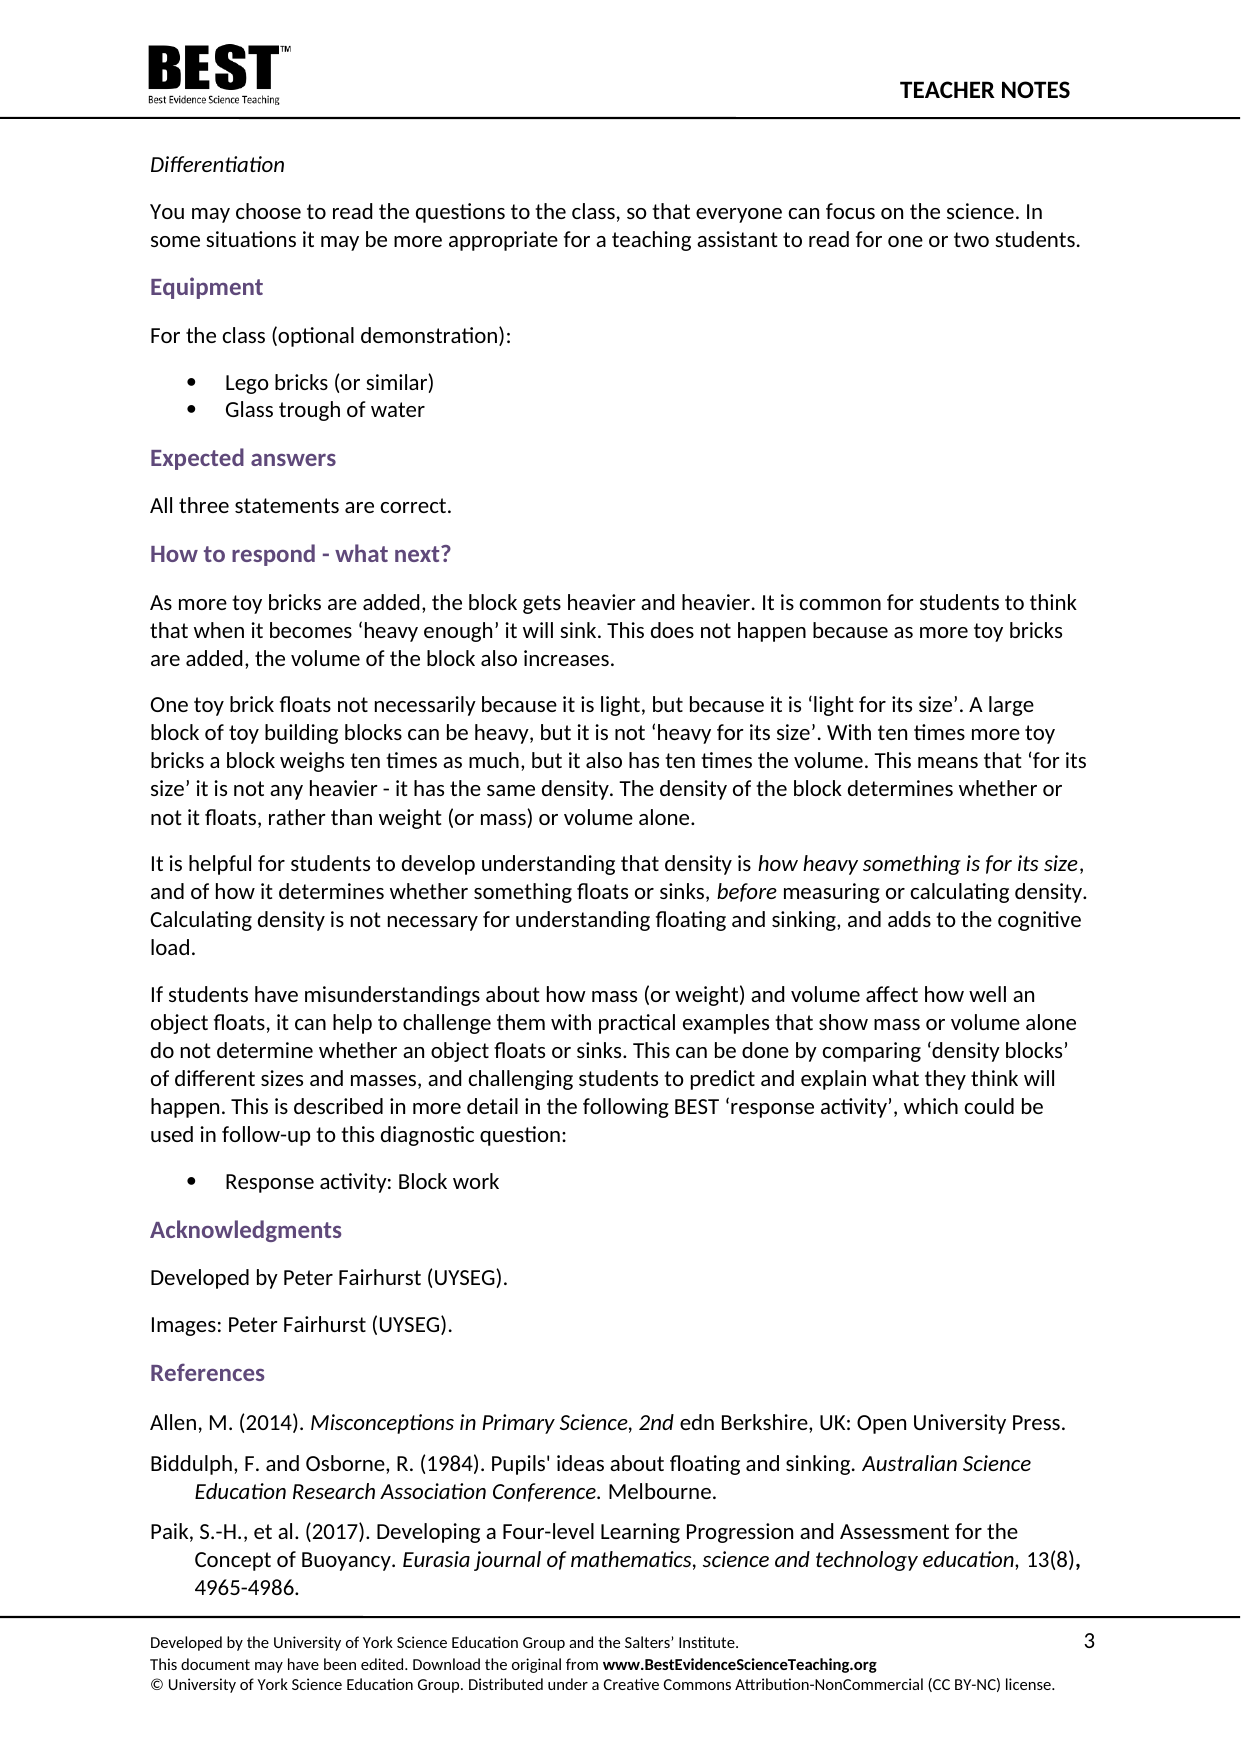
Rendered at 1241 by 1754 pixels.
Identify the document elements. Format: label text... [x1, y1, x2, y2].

text You may choose to read the questions to the class, so that everyone can focus on the science. In some situations it may be more appropriate for a teaching assistant to read for one or two students. [150, 197, 1090, 253]
list Glass trough of water [187, 396, 1090, 424]
text Equipment [150, 272, 1090, 302]
text One toy brick floats not necessarily because it is light, but because it is ‘light for its size’. A large block of toy building blocks can be heavy, but it is not ‘heavy for its size’. With ten times more toy bricks a block weighs ten times as much, but it also has ten times the volume. This means that ‘for its size’ it is not any heavier - it has the same density. The density of the block determines whether or not it floats, rather than weight (or mass) or volume alone. [150, 691, 1090, 831]
text Developed by Peter Fairhurst (UYSEG). [150, 1263, 1090, 1291]
text Allen, M. (2014). Misconceptions in Primary Science, 2nd edn Berkshire, UK: Open University Press. [150, 1406, 1090, 1436]
text How to respond - what next? [150, 538, 1090, 569]
text Biddulph, F. and Osborne, R. (1984). Pupils' ideas about floating and sinking. Australian Science Education Research Association Conference. Melbourne. [150, 1449, 1090, 1505]
text It is helpful for students to develop understanding that density is how heavy something is for its size, and of how it determines whether something floats or sinks, before measuring or calculating density. Calculating density is not necessary for understanding floating and sinking, and adds to the cognitive load. [150, 849, 1090, 961]
text Acknowledgments [150, 1214, 1090, 1244]
text All three statements are correct. [150, 492, 1090, 520]
text As more toy bricks are added, the block gets heavier and heavier. It is common for students to think that when it becomes ‘heavy enough’ it will sink. This does not happen because as more toy bricks are added, the volume of the block also increases. [150, 588, 1090, 672]
text If students have misunderstandings about how mass (or weight) and volume affect how well an object floats, it can help to challenge them with practical examples that show mass or volume alone do not determine whether an object floats or sinks. This can be done by comparing ‘density blocks’ of different sizes and masses, and challenging students to predict and explain what they think will happen. This is described in more detail in the following BEST ‘response activity’, which could be used in follow-up to this diagnostic question: [150, 980, 1090, 1148]
text Images: Peter Fairhurst (UYSEG). [150, 1310, 1090, 1338]
list Lego bricks (or similar) [187, 368, 1090, 396]
text Expected answers [150, 442, 1090, 473]
text References [150, 1357, 1090, 1387]
text For the class (optional demonstration): [150, 321, 1090, 349]
text Paik, S.-H., et al. (2017). Developing a Four-level Learning Progression and Assessment for the Concept of Buoyancy. Eurasia journal of mathematics, science and technology education, 13(8), 4965-4986. [150, 1517, 1090, 1602]
list Response activity: Block work [187, 1167, 1090, 1195]
text Differentiation [150, 150, 1090, 178]
picture [148, 44, 291, 105]
